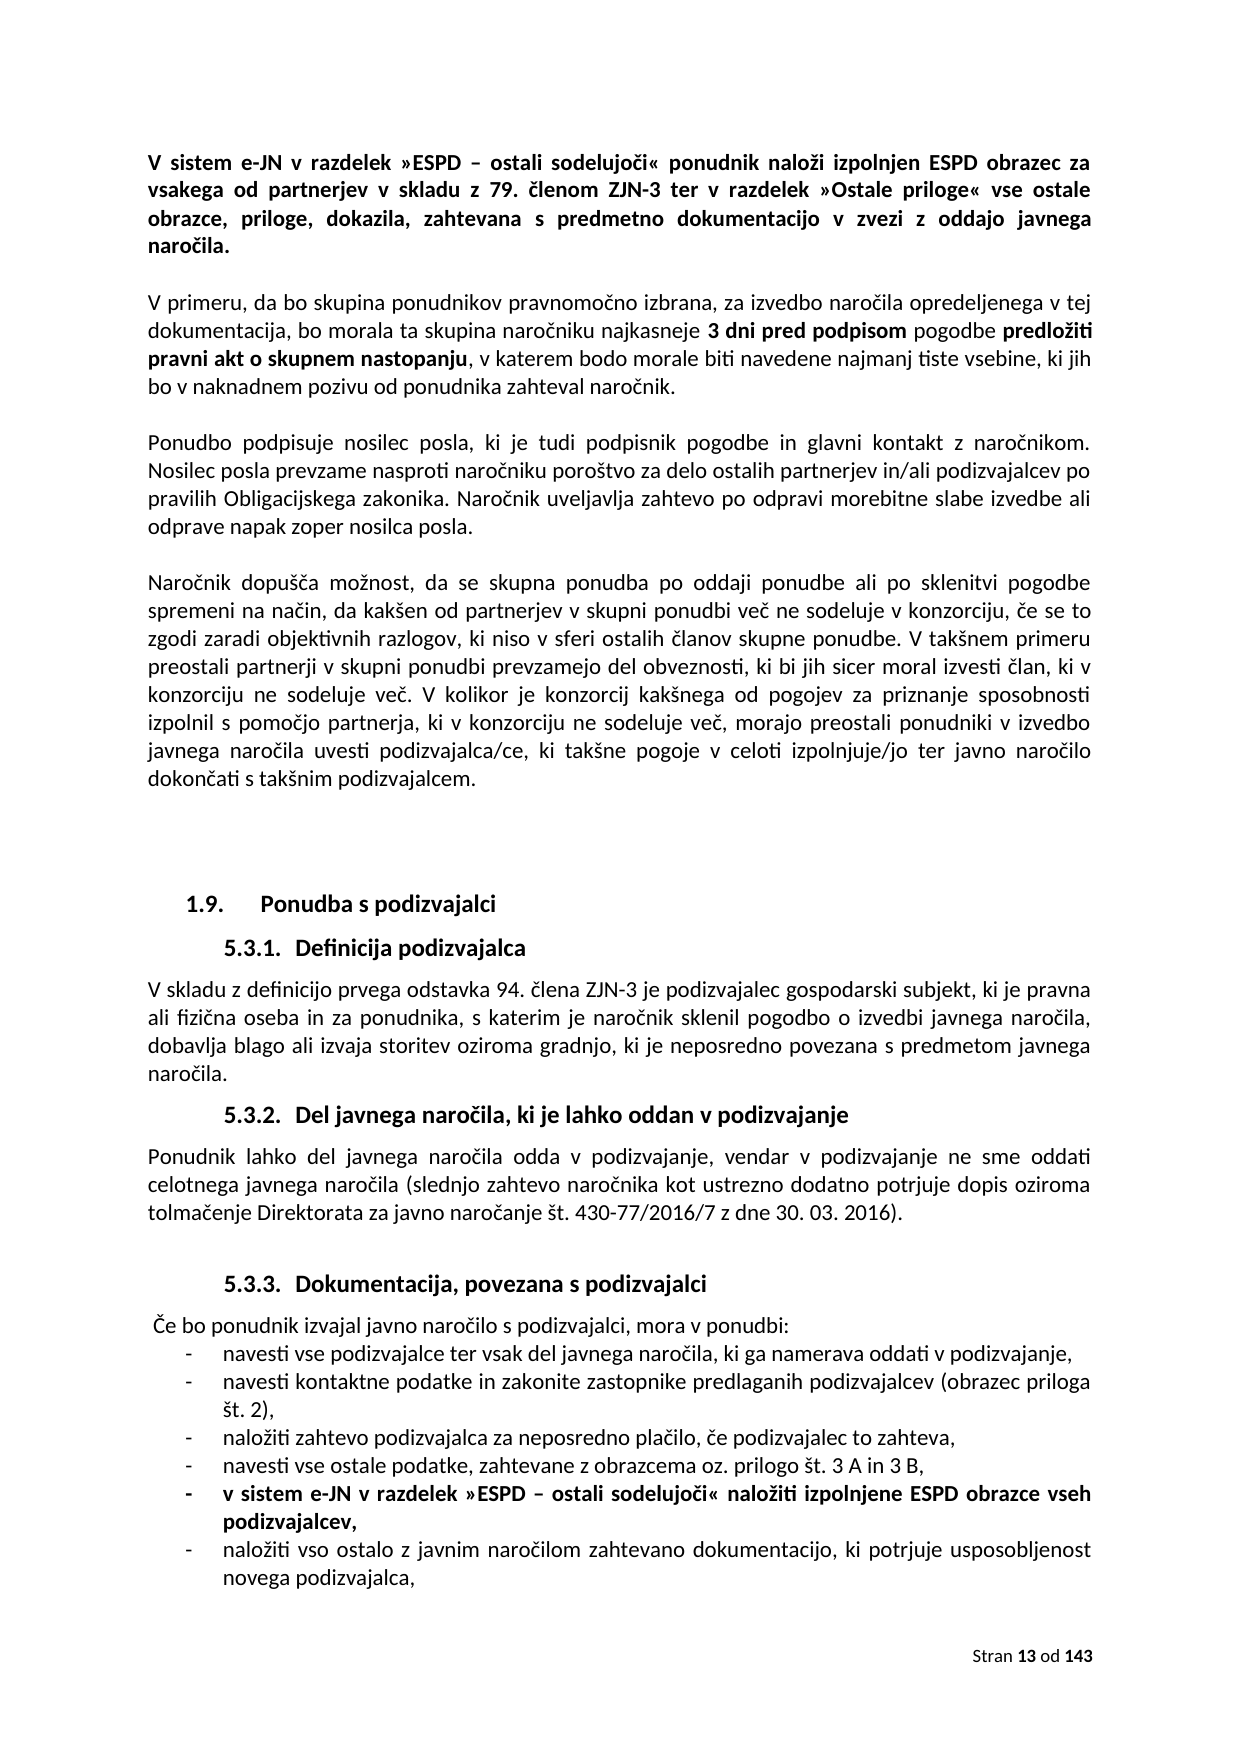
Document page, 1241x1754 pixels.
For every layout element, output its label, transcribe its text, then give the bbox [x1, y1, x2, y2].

text V skladu z definicijo prvega odstavka 94. člena ZJN-3 je podizvajalec gospodarski subjekt, ki je pravna ali fizična oseba in za ponudnika, s katerim je naročnik sklenil pogodbo o izvedbi javnega naročila, dobavlja blago ali izvaja storitev oziroma gradnjo, ki je neposredno povezana s predmetom javnega naročila. [148, 975, 1093, 1087]
list v sistem e-JN v razdelek »ESPD – ostali sodelujoči« naložiti izpolnjene ESPD obrazce vseh podizvajalcev, [185, 1479, 1093, 1535]
text V primeru, da bo skupina ponudnikov pravnomočno izbrana, za izvedbo naročila opredeljenega v tej dokumentacija, bo morala ta skupina naročniku najkasneje 3 dni pred podpisom pogodbe predložiti pravni akt o skupnem nastopanju, v katerem bodo morale biti navedene najmanj tiste vsebine, ki jih bo v naknadnem pozivu od ponudnika zahteval naročnik. [148, 288, 1093, 400]
subtitle Del javnega naročila, ki je lahko oddan v podizvajanje [223, 1099, 1093, 1130]
text Če bo ponudnik izvajal javno naročilo s podizvajalci, mora v ponudbi: [148, 1311, 1093, 1339]
text Ponudbo podpisuje nosilec posla, ki je tudi podpisnik pogodbe in glavni kontakt z naročnikom. Nosilec posla prevzame nasproti naročniku poroštvo za delo ostalih partnerjev in/ali podizvajalcev po pravilih Obligacijskega zakonika. Naročnik uveljavlja zahtevo po odpravi morebitne slabe izvedbe ali odprave napak zoper nosilca posla. [148, 428, 1093, 540]
text V sistem e-JN v razdelek »ESPD – ostali sodelujoči« ponudnik naloži izpolnjen ESPD obrazec za vsakega od partnerjev v skladu z 79. členom ZJN-3 ter v razdelek »Ostale priloge« vse ostale obrazce, priloge, dokazila, zahtevana s predmetno dokumentacijo v zvezi z oddajo javnega naročila. [148, 148, 1093, 260]
list naložiti vso ostalo z javnim naročilom zahtevano dokumentacijo, ki potrjuje usposobljenost novega podizvajalca, [185, 1535, 1093, 1591]
list navesti vse ostale podatke, zahtevane z obrazcema oz. prilogo št. 3 A in 3 B, [185, 1451, 1093, 1479]
subtitle Dokumentacija, povezana s podizvajalci [223, 1268, 1093, 1299]
subtitle Definicija podizvajalca [223, 932, 1093, 962]
text Naročnik dopušča možnost, da se skupna ponudba po oddaji ponudbe ali po sklenitvi pogodbe spremeni na način, da kakšen od partnerjev v skupni ponudbi več ne sodeluje v konzorciju, če se to zgodi zaradi objektivnih razlogov, ki niso v sferi ostalih članov skupne ponudbe. V takšnem primeru preostali partnerji v skupni ponudbi prevzamejo del obveznosti, ki bi jih sicer moral izvesti član, ki v konzorciju ne sodeluje več. V kolikor je konzorcij kakšnega od pogojev za priznanje sposobnosti izpolnil s pomočjo partnerja, ki v konzorciju ne sodeluje več, morajo preostali ponudniki v izvedbo javnega naročila uvesti podizvajalca/ce, ki takšne pogoje v celoti izpolnjuje/jo ter javno naročilo dokončati s takšnim podizvajalcem. [148, 568, 1093, 792]
list navesti vse podizvajalce ter vsak del javnega naročila, ki ga namerava oddati v podizvajanje, [185, 1339, 1093, 1367]
list navesti kontaktne podatke in zakonite zastopnike predlaganih podizvajalcev (obrazec priloga št. 2), [185, 1367, 1093, 1423]
text Ponudnik lahko del javnega naročila odda v podizvajanje, vendar v podizvajanje ne sme oddati celotnega javnega naročila (slednjo zahtevo naročnika kot ustrezno dodatno potrjuje dopis oziroma tolmačenje Direktorata za javno naročanje št. 430-77/2016/7 z dne 30. 03. 2016). [148, 1142, 1093, 1226]
list naložiti zahtevo podizvajalca za neposredno plačilo, če podizvajalec to zahteva, [185, 1423, 1093, 1451]
subtitle Ponudba s podizvajalci [185, 889, 1093, 919]
